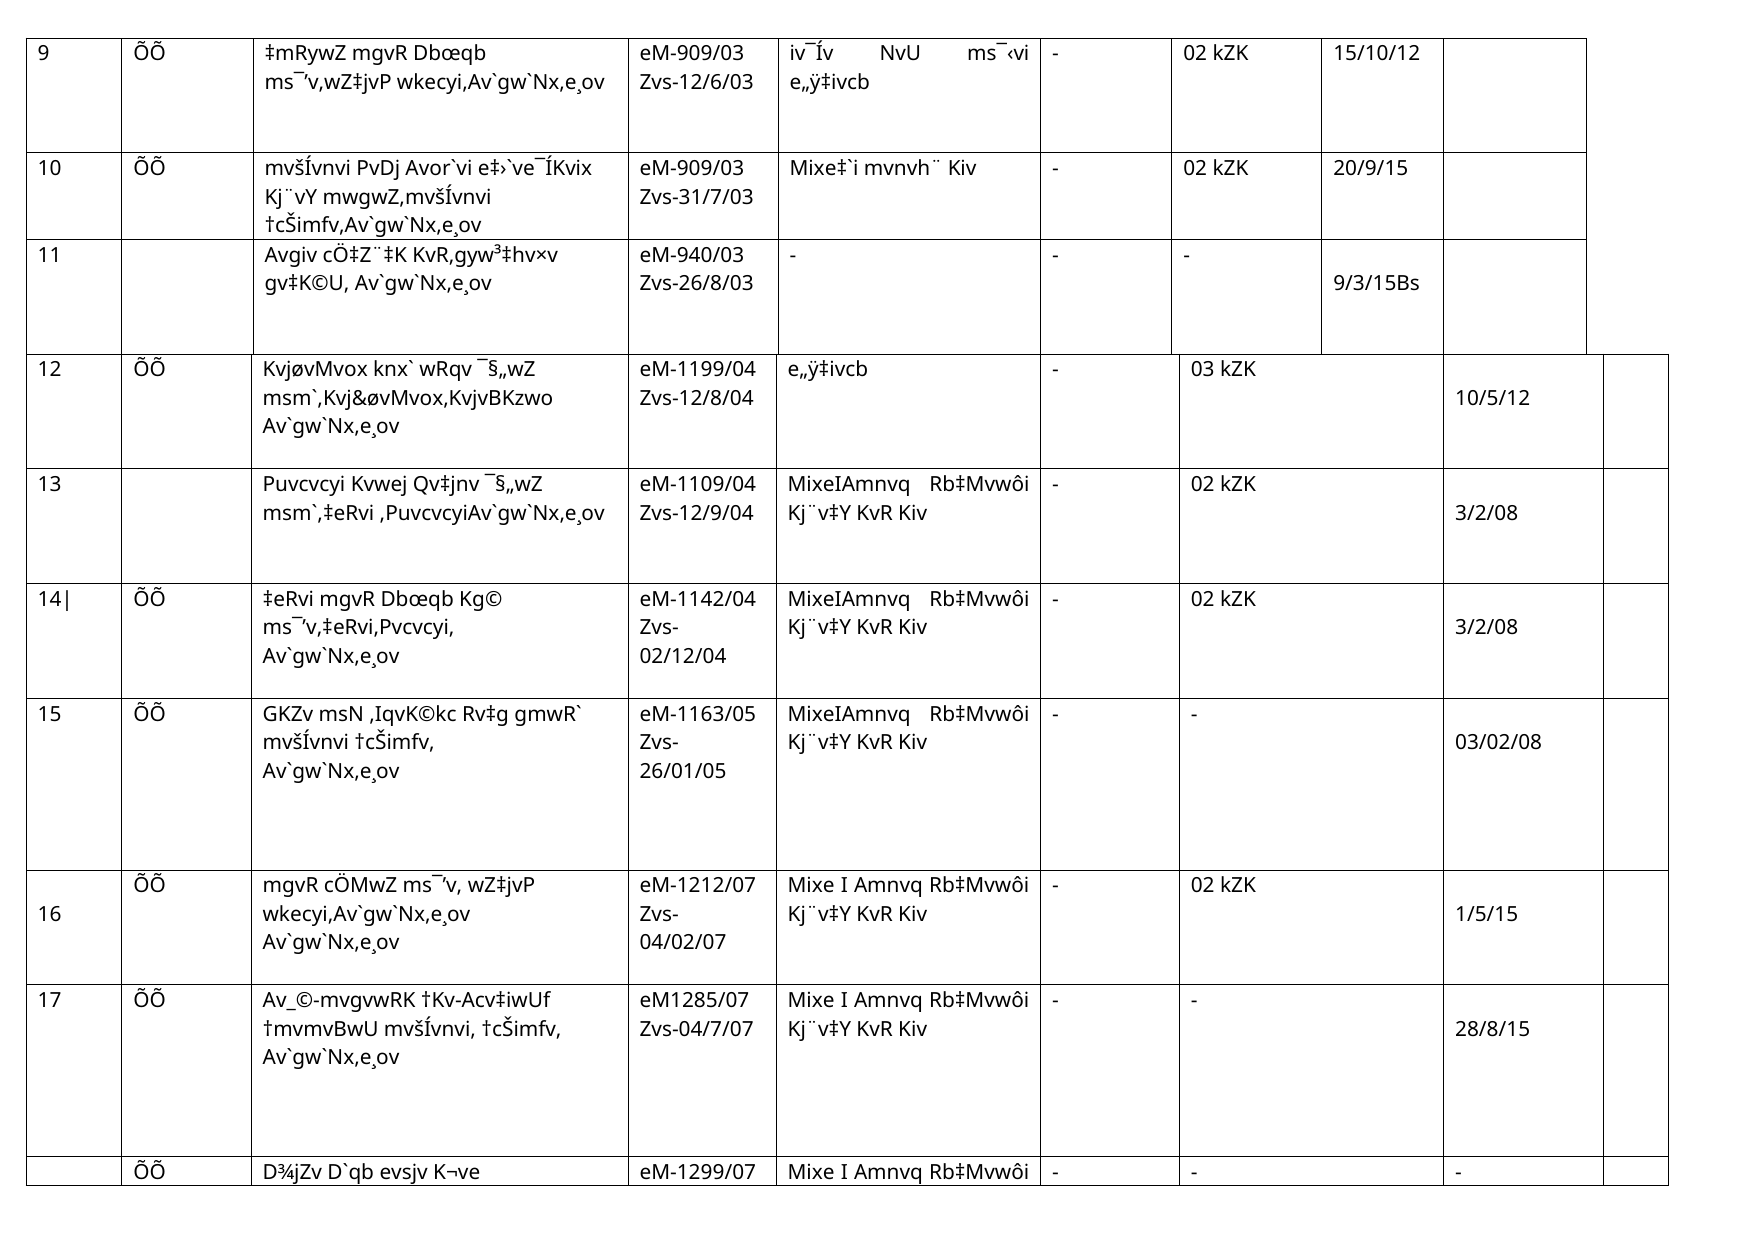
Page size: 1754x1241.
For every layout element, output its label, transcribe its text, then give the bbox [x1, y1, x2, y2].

table_cell 9/3/15Bs [1322, 240, 1443, 353]
table_cell eM-909/03 Zvs-31/7/03 [629, 153, 778, 239]
table_cell MixeIAmnvq Rb‡Mvwôi Kj¨v‡Y KvR Kiv [777, 699, 1040, 869]
table_cell - [1041, 240, 1171, 353]
table_cell - [1180, 985, 1443, 1156]
table_cell eM-1109/04 Zvs-12/9/04 [629, 469, 776, 583]
table_cell 03/02/08 [1444, 699, 1603, 869]
table_cell Mixe I Amnvq Rb‡Mvwôi Kj¨v‡Y KvR Kiv [777, 871, 1040, 984]
table_cell - [1041, 355, 1179, 468]
table_cell 15/10/12 [1322, 39, 1443, 152]
table_cell 20/9/15 [1322, 153, 1443, 239]
table_cell [122, 240, 253, 353]
table_cell 02 kZK [1172, 153, 1321, 239]
table_cell - [1041, 469, 1179, 583]
table_cell [1604, 355, 1668, 468]
table_cell - [1041, 985, 1179, 1156]
table_cell - [1041, 1157, 1179, 1185]
table_cell 11 [27, 240, 121, 353]
table_cell ‡eRvi mgvR Dbœqb Kg© ms¯’v,‡eRvi,Pvcvcyi, Av`gw`Nx,e¸ov [252, 584, 628, 698]
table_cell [252, 1157, 628, 1185]
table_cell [629, 1157, 776, 1185]
table_cell - [1041, 39, 1171, 152]
table_cell 02 kZK [1180, 469, 1443, 583]
table_cell - [1041, 153, 1171, 239]
table_cell MixeIAmnvq Rb‡Mvwôi Kj¨v‡Y KvR Kiv [777, 469, 1040, 583]
table_cell 12 [27, 355, 121, 468]
table_cell eM-1142/04 Zvs-02/12/04 [629, 584, 776, 698]
table_cell ÕÕ [122, 985, 251, 1156]
table_cell 02 kZK [1180, 584, 1443, 698]
table_cell 10 [27, 153, 121, 239]
table_cell 17 [27, 985, 121, 1156]
table_cell - [1041, 699, 1179, 869]
table_cell [1444, 153, 1586, 239]
table_cell [1604, 584, 1668, 698]
table_cell 18 [27, 1157, 121, 1185]
table_cell Puvcvcyi Kvwej Qv‡jnv ¯§„wZ msm`,‡eRvi ,PuvcvcyiAv`gw`Nx,e¸ov [252, 469, 628, 583]
table_cell ÕÕ [122, 871, 251, 984]
table_cell 3/2/08 [1444, 469, 1603, 583]
table_cell 14| [27, 584, 121, 698]
table_cell 16 [27, 871, 121, 984]
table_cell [777, 985, 1040, 1156]
table_cell ÕÕ [122, 1157, 251, 1185]
table_cell - [779, 240, 1040, 353]
table_cell ÕÕ [122, 699, 251, 869]
table_cell mvšÍvnvi PvDj Avor`vi e‡›`ve¯ÍKvix Kj¨vY mwgwZ,mvšÍvnvi †cŠimfv,Av`gw`Nx,e¸ov [254, 153, 628, 239]
table_cell iv¯Ív NvU ms¯‹vi e„ÿ‡ivcb [779, 39, 1040, 152]
table_cell ÕÕ [122, 153, 253, 239]
table_cell Avgiv cÖ‡Z¨‡K KvR,gyw³‡hv×v gv‡K©U, Av`gw`Nx,e¸ov [254, 240, 628, 353]
table_cell eM-1199/04 Zvs-12/8/04 [629, 355, 776, 468]
table_cell Av_©-mvgvwRK †Kv-Acv‡iwUf †mvmvBwU mvšÍvnvi, †cŠimfv, Av`gw`Nx,e¸ov [252, 985, 628, 1156]
table_cell - [1041, 871, 1179, 984]
table_cell 1/5/15 [1444, 871, 1603, 984]
table_cell KvjøvMvox knx` wRqv ¯§„wZ msm`,Kvj&øvMvox,KvjvBKzwo Av`gw`Nx,e¸ov [252, 355, 628, 468]
table_cell [1604, 699, 1668, 869]
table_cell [777, 1157, 1040, 1185]
table_cell 03 kZK [1180, 355, 1443, 468]
table_cell ÕÕ [122, 39, 253, 152]
table_cell - [1041, 584, 1179, 698]
table_cell 9 [27, 39, 121, 152]
table_cell 02 kZK [1172, 39, 1321, 152]
table_cell - [1180, 699, 1443, 869]
table_cell ÕÕ [122, 584, 251, 698]
table_cell 28/8/15 [1444, 985, 1603, 1156]
table_cell [1604, 871, 1668, 984]
table_cell [1444, 240, 1586, 353]
table_cell 02 kZK [1180, 871, 1443, 984]
table_cell e„ÿ‡ivcb [777, 355, 1040, 468]
table_cell eM-1212/07 Zvs-04/02/07 [629, 871, 776, 984]
table_cell eM-909/03 Zvs-12/6/03 [629, 39, 778, 152]
table_cell GKZv msN ,IqvK©kc Rv‡g gmwR` mvšÍvnvi †cŠimfv, Av`gw`Nx,e¸ov [252, 699, 628, 869]
table_cell 15 [27, 699, 121, 869]
table_cell [122, 469, 251, 583]
table_cell 13 [27, 469, 121, 583]
table_cell eM-940/03 Zvs-26/8/03 [629, 240, 778, 353]
table_cell - [1444, 1157, 1603, 1185]
table_cell - [1172, 240, 1321, 353]
table_cell ‡mRywZ mgvR Dbœqb ms¯’v,wZ‡jvP wkecyi,Av`gw`Nx,e¸ov [254, 39, 628, 152]
table_cell eM1285/07 Zvs-04/7/07 [629, 985, 776, 1156]
table_cell 3/2/08 [1444, 584, 1603, 698]
table_cell - [1180, 1157, 1443, 1185]
table_cell [1604, 1157, 1668, 1185]
table_cell 10/5/12 [1444, 355, 1603, 468]
table_cell Mixe‡`i mvnvh¨ Kiv [779, 153, 1040, 239]
table_cell [1604, 985, 1668, 1156]
table_cell eM-1163/05 Zvs-26/01/05 [629, 699, 776, 869]
table_cell [1444, 39, 1586, 152]
table_cell MixeIAmnvq Rb‡Mvwôi Kj¨v‡Y KvR Kiv [777, 584, 1040, 698]
table_cell mgvR cÖMwZ ms¯’v, wZ‡jvP wkecyi,Av`gw`Nx,e¸ov Av`gw`Nx,e¸ov [252, 871, 628, 984]
table_cell ÕÕ [122, 355, 251, 468]
table_cell [1604, 469, 1668, 583]
